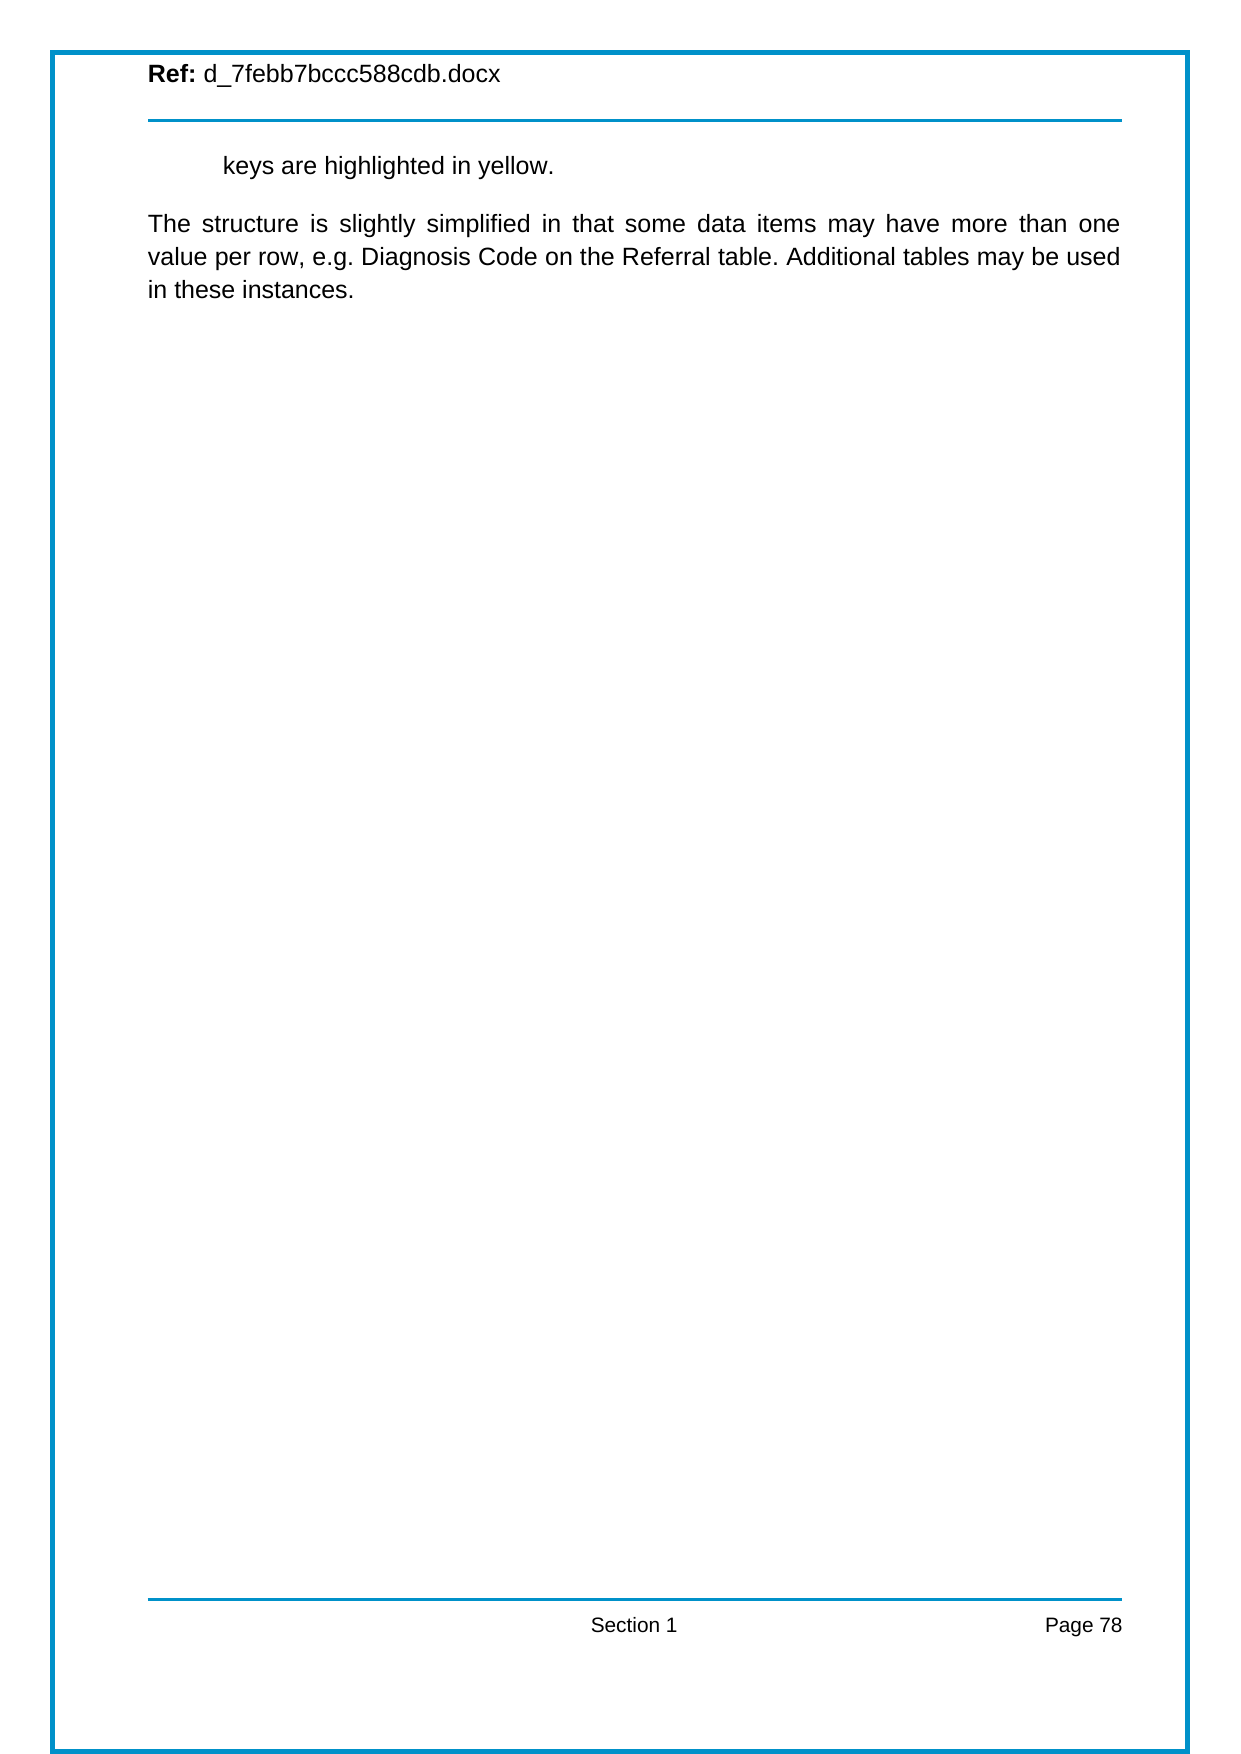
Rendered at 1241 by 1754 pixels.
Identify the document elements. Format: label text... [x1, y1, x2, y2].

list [148, 151, 1122, 180]
text The structure is slightly simplified in that some data items may have more than one value per row, e.g. Diagnosis Code on the Referral table. Additional tables may be used in these instances. [148, 209, 1122, 304]
